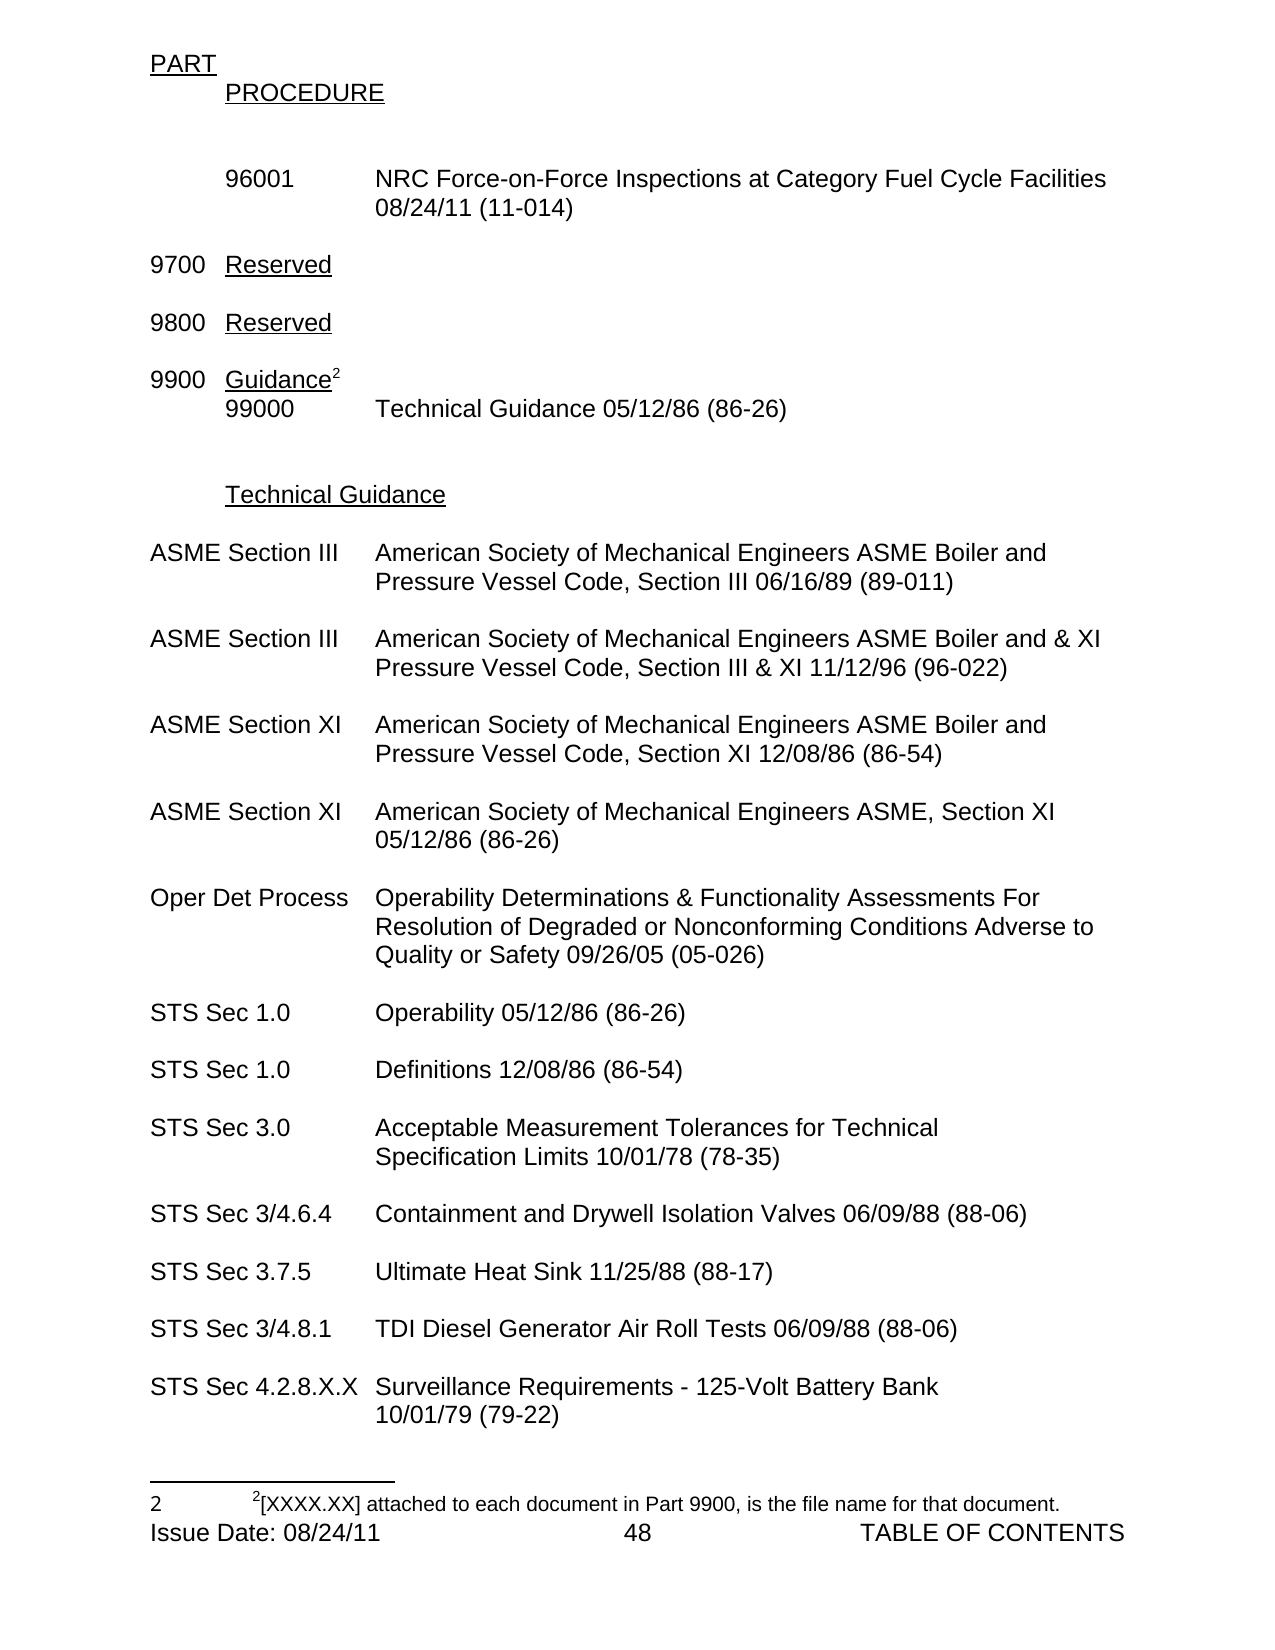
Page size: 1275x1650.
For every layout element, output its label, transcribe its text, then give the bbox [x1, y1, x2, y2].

text STS Sec 1.0 Operability 05/12/86 (86-26) [150, 998, 1125, 1027]
text STS Sec 3/4.6.4 Containment and Drywell Isolation Valves 06/09/88 (88-06) [150, 1199, 1125, 1228]
text STS Sec 3.0 Acceptable Measurement Tolerances for Technical [150, 1113, 1125, 1142]
text Specification Limits 10/01/78 (78-35) [225, 1142, 1125, 1170]
text 99000 Technical Guidance 05/12/86 (86-26) [150, 394, 1125, 423]
text STS Sec 4.2.8.X.X Surveillance Requirements - 125-Volt Bank [150, 1372, 1125, 1400]
text ASME Section III American Society of Mechanical Engineers ASME Boiler and Pressure Vessel Code, Section III 06/16/89 (89-011) [150, 538, 1125, 595]
text ASME Section XI American Society of Mechanical Engineers ASME, Section XI 05/12/86 (86-26) [150, 797, 1125, 854]
text ASME Section XI American Society of Mechanical Engineers ASME Boiler and [150, 710, 1125, 739]
text 9800 Reserved [150, 308, 1125, 337]
text Pressure Vessel Code, Section XI 12/08/86 (86-54) [150, 739, 1125, 768]
text 9700 Reserved [150, 250, 1125, 279]
text 96001 NRC Force-on-Force Inspections at Category Fuel Cycle Facilities 08/24/11 (11-014) [150, 164, 1125, 222]
text 9900 Guidance2 [150, 365, 1125, 394]
text Pressure Vessel Code, Section III & XI 11/12/96 (96-022) [150, 653, 1125, 682]
text Technical Guidance [150, 480, 1125, 509]
text Oper Det Process Operability Determinations & Functionality Assessments For Resolution of Degraded or Nonconforming Conditions Adverse to Quality or Safety 09/26/05 (05-026) [150, 883, 1125, 969]
text STS Sec 1.0 Definitions 12/08/86 (86-54) [150, 1055, 1125, 1084]
text 10/01/79 (79-22) [150, 1400, 1125, 1429]
text ASME Section III American Society of Mechanical Engineers ASME Boiler and & XI [150, 624, 1125, 653]
text STS Sec 3.7.5 Ultimate Heat Sink 11/25/88 (88-17) [150, 1257, 1125, 1285]
text STS Sec 3/4.8.1 TDI Diesel Generator Air Roll Tests 06/09/88 (88-06) [150, 1314, 1125, 1343]
